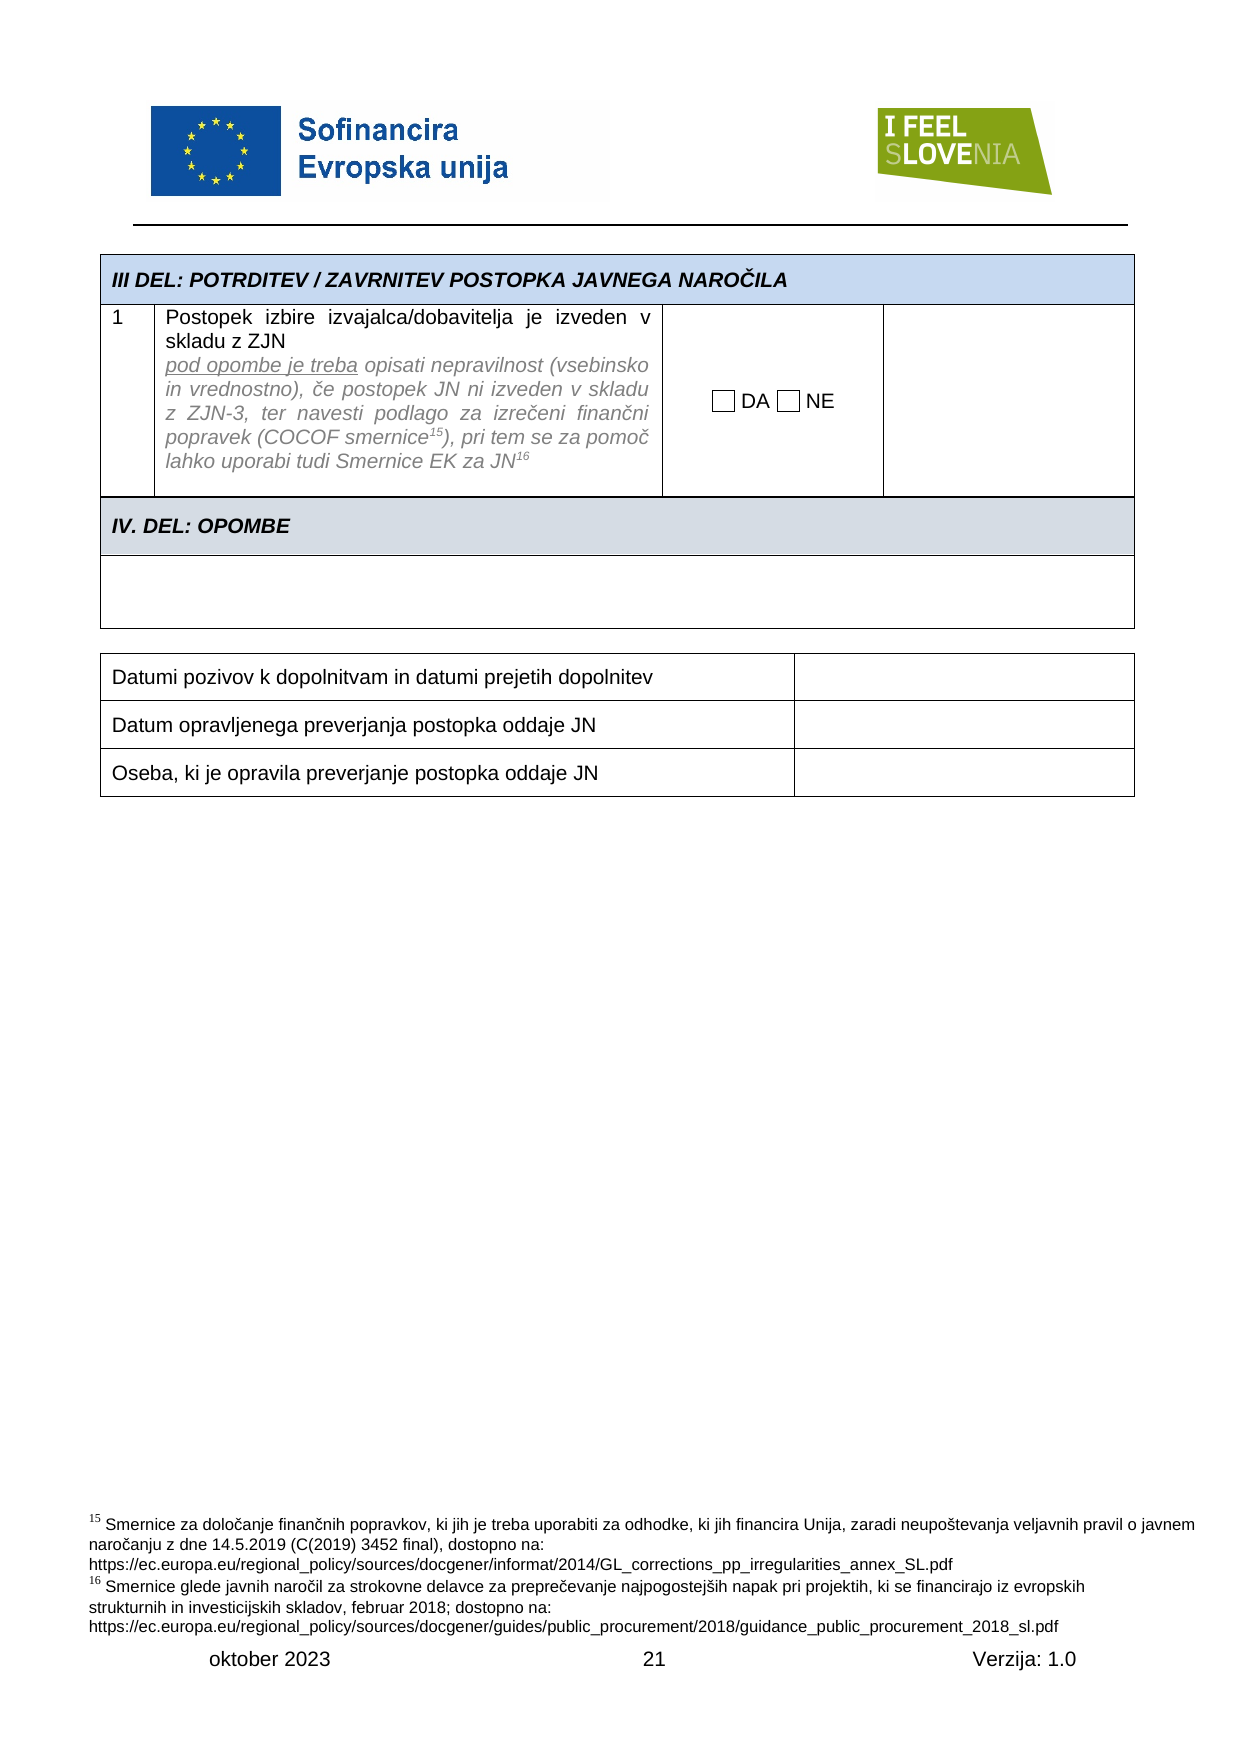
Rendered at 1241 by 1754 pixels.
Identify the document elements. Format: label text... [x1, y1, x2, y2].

table_cell Oseba, ki je opravila preverjanje postopka oddaje JN [101, 749, 794, 796]
table_header III DEL: POTRDITEV / ZAVRNITEV POSTOPKA JAVNEGA NAROČILA [101, 255, 1134, 304]
table_cell [884, 305, 1134, 496]
table_cell [795, 701, 1134, 748]
table_header Datumi pozivov k dopolnitvam in datumi prejetih dopolnitev [101, 654, 794, 700]
picture [874, 101, 1055, 202]
table_cell DA NE [663, 305, 883, 496]
table_cell [101, 556, 1134, 627]
table_header [795, 654, 1134, 700]
table_cell Datum opravljenega preverjanja postopka oddaje JN [101, 701, 794, 748]
table_cell IV. DEL: OPOMBE [101, 498, 1134, 554]
table_cell 1 [101, 305, 154, 496]
table_cell [795, 749, 1134, 796]
picture [146, 100, 611, 202]
table_cell Postopek izbire izvajalca/dobavitelja je izveden v skladu z ZJN pod opombe je treba opisati nepravilnost (vsebinsko in vrednostno), če postopek JN ni izveden v skladu z ZJN-3, ter navesti podlago za izrečeni finančni popravek (COCOF smernice), pri tem se za pomoč lahko uporabi tudi Smernice EK za JN [155, 305, 662, 496]
